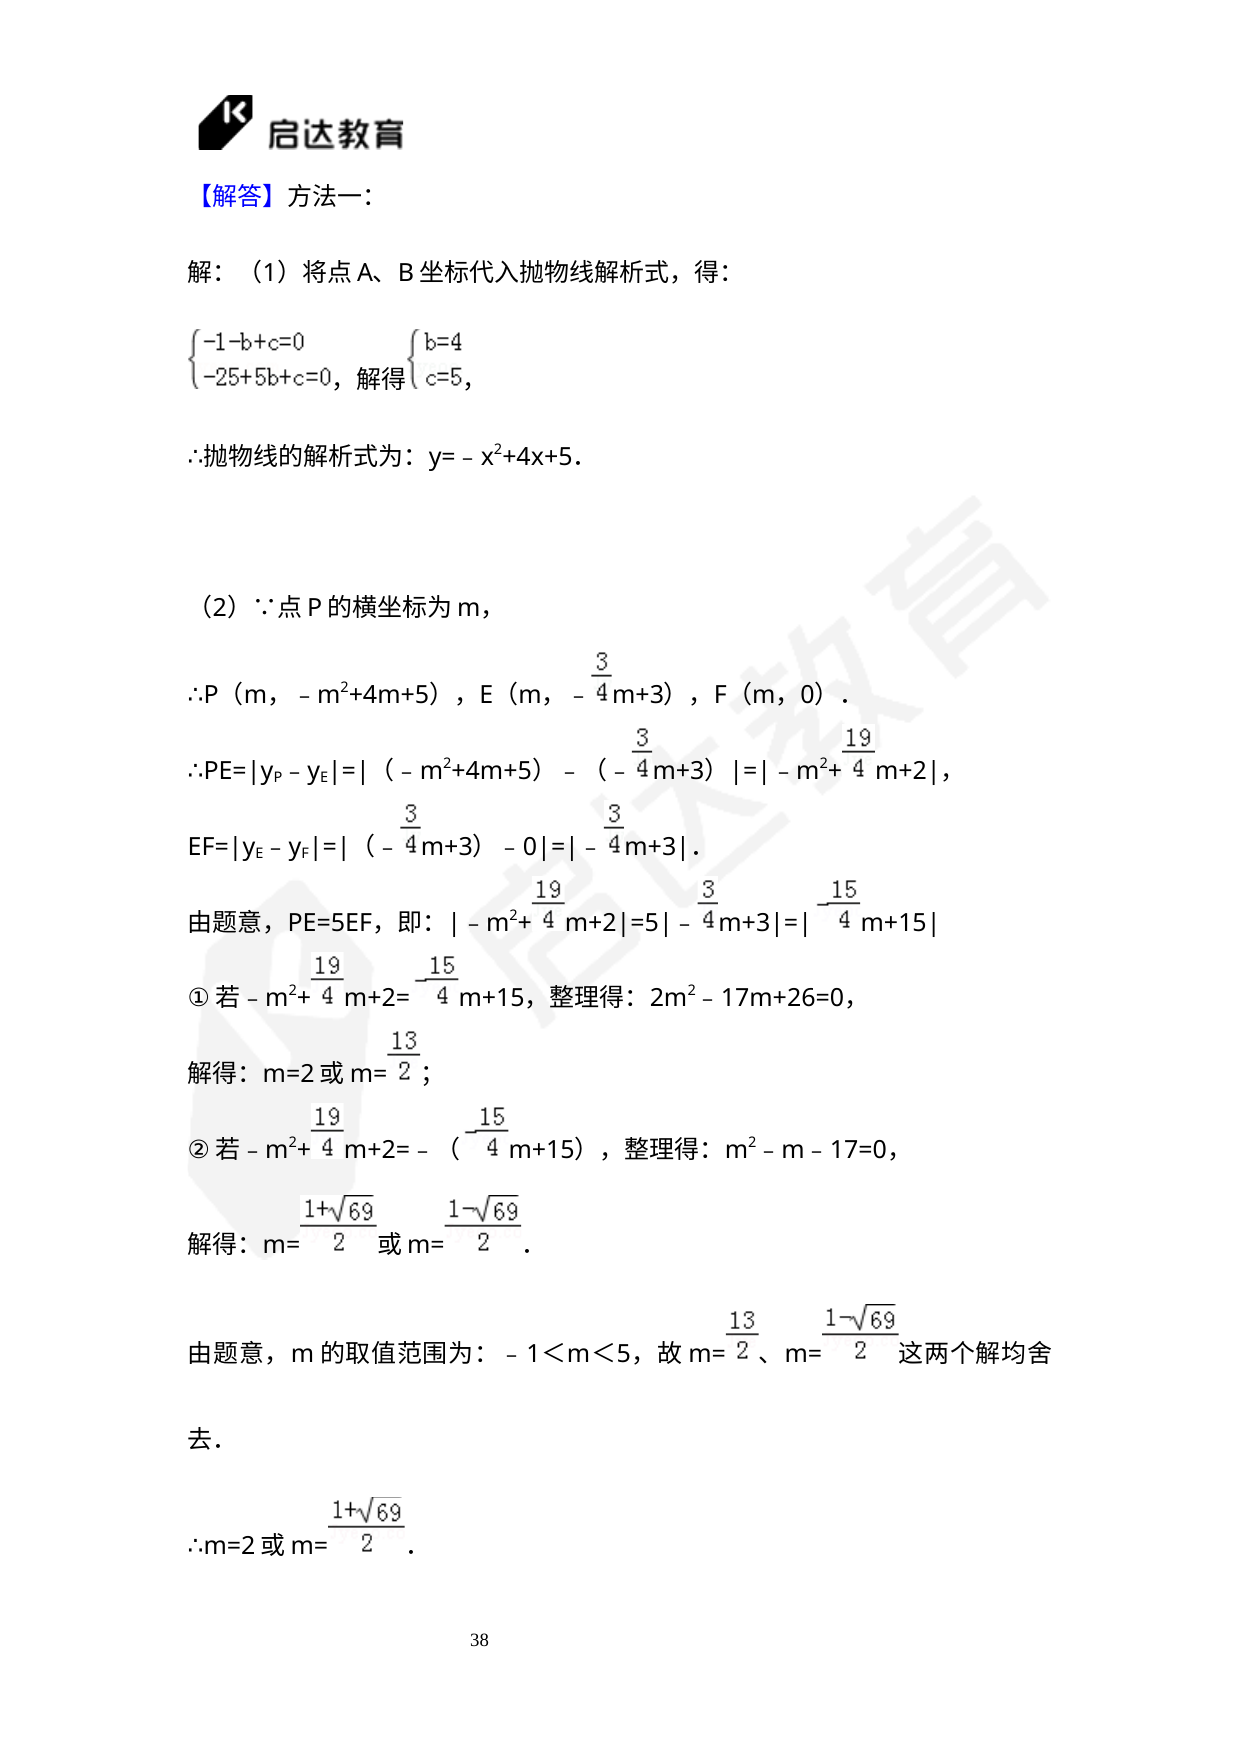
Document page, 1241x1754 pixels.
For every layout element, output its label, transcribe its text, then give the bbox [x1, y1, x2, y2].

picture [387, 1028, 420, 1083]
text ∴抛物线的解析式为：y=﹣x2+4x+5． [187, 422, 1053, 487]
picture [410, 952, 459, 1007]
text ②若﹣m2+m+2=﹣（m+15），整理得：m2﹣m﹣17=0， [187, 1104, 1053, 1169]
text ①若﹣m2+m+2=m+15，整理得：2m2﹣17m+26=0， [187, 952, 1053, 1017]
text 解得：m=2或m=； [187, 1028, 1053, 1093]
text EF=|yE﹣yF|=|（﹣m+3）﹣0|=|﹣m+3|． [187, 801, 1053, 866]
picture [822, 1304, 899, 1362]
text ∴PE=|yP﹣yE|=|（﹣m2+4m+5）﹣（﹣m+3）|=|﹣m2+m+2|， [187, 725, 1053, 790]
text 【解答】方法一： [187, 162, 1053, 227]
text （2）∵点P的横坐标为m， [187, 573, 1053, 638]
picture [328, 1497, 405, 1555]
picture [603, 800, 624, 856]
picture [444, 1195, 522, 1254]
text ∴m=2或m=． [187, 1481, 1053, 1578]
picture [406, 329, 463, 389]
picture [531, 876, 565, 931]
picture [631, 724, 653, 780]
picture [400, 800, 421, 856]
text 解：（1）将点A、B坐标代入抛物线解析式，得： [187, 238, 1053, 303]
picture [811, 876, 861, 931]
picture [310, 1103, 344, 1159]
text 由题意，m的取值范围为：﹣1＜m＜5，故m=、m=这两个解均舍去． [187, 1288, 1053, 1470]
picture [460, 1103, 509, 1159]
picture [842, 724, 875, 780]
text 由题意，PE=5EF，即：|﹣m2+m+2|=5|﹣m+3|=|m+15| [187, 876, 1053, 941]
picture [300, 1195, 377, 1254]
picture [310, 952, 344, 1007]
picture [198, 95, 404, 150]
text ，解得， [187, 314, 1053, 411]
picture [591, 648, 612, 704]
picture [725, 1307, 759, 1362]
picture [697, 876, 718, 931]
text ∴P（m，﹣m2+4m+5），E（m，﹣m+3），F（m，0）． [187, 649, 1053, 714]
text 解得：m=或m=． [187, 1180, 1053, 1277]
picture [187, 329, 332, 389]
